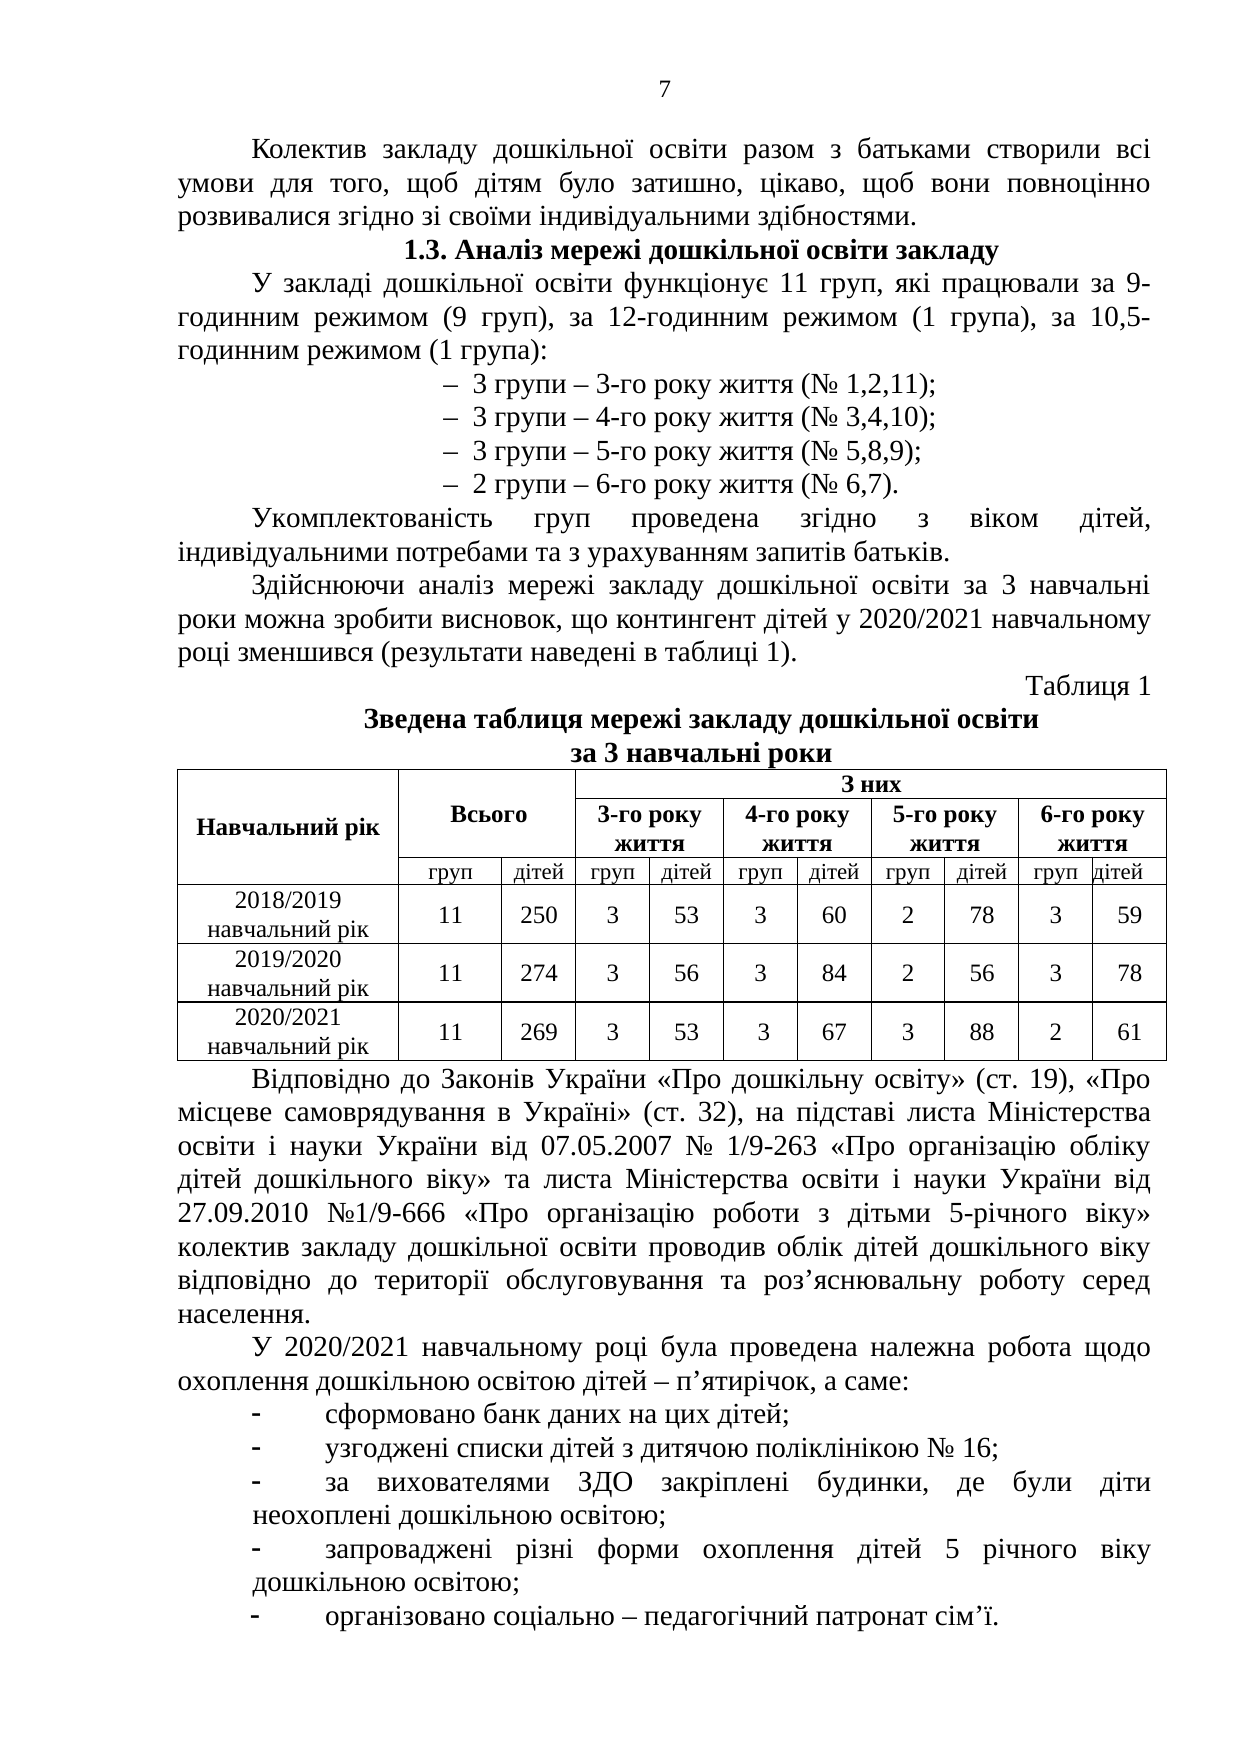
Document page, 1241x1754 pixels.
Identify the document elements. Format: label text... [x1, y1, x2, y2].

table_cell 3-го року життя [576, 799, 723, 857]
table_cell 3 [576, 885, 649, 943]
table_header Навчальний рік [178, 770, 398, 884]
table_cell 3 [576, 1003, 649, 1060]
table_cell 11 [399, 944, 501, 1001]
list узгоджені списки дітей з дитячою поліклінікою № 16; [251, 1430, 1152, 1464]
table_cell 88 [945, 1003, 1018, 1060]
text за 3 навчальні роки [177, 735, 1152, 768]
table_cell дітей [798, 858, 871, 884]
list сформовано банк даних на цих дітей; [251, 1396, 1152, 1430]
table_cell 59 [1093, 885, 1166, 943]
table_cell 61 [1093, 1003, 1166, 1060]
table_cell груп [724, 858, 797, 884]
table_cell 11 [399, 1003, 501, 1060]
list 2 групи – 6-го року життя (№ 6,7). [369, 467, 1152, 500]
table_cell груп [872, 858, 944, 884]
table_cell 11 [399, 885, 501, 943]
table_cell 5-го року життя [872, 799, 1018, 857]
table_cell 84 [798, 944, 871, 1001]
table_cell 250 [502, 885, 575, 943]
list організовано соціально – педагогічний патронат сім’ї. [250, 1598, 1152, 1632]
table_cell 4-го року життя [724, 799, 871, 857]
table_cell 56 [650, 944, 723, 1001]
table_cell 2020/2021 навчальний рік [178, 1003, 398, 1060]
table_cell груп [1019, 858, 1092, 884]
table_cell 269 [502, 1003, 575, 1060]
table_cell 67 [798, 1003, 871, 1060]
table_cell дітей [502, 858, 575, 884]
table_cell дітей [1093, 858, 1166, 884]
table_cell 53 [650, 1003, 723, 1060]
text 1.3. Аналіз мережі дошкільної освіти закладу [177, 232, 1152, 265]
table_cell груп [399, 858, 501, 884]
table_cell дітей [650, 858, 723, 884]
table_header З них [576, 770, 1166, 798]
table_cell груп [576, 858, 649, 884]
table_cell 6-го року життя [1019, 799, 1166, 857]
table_cell 56 [945, 944, 1018, 1001]
list 3 групи – 4-го року життя (№ 3,4,10); [369, 399, 1152, 433]
table_cell 3 [1019, 885, 1092, 943]
text Зведена таблиця мережі закладу дошкільної освіти [177, 701, 1152, 735]
title Здійснюючи аналіз мережі закладу дошкільної освіти за 3 навчальні роки можна зробити висновок, що контингент дітей у 2020/2021 навчальному році зменшився (результати наведені в таблиці 1). [177, 567, 1152, 668]
table_cell 2019/2020 навчальний рік [178, 944, 398, 1001]
table_cell дітей [945, 858, 1018, 884]
table_cell 3 [872, 1003, 944, 1060]
table_cell 2018/2019 навчальний рік [178, 885, 398, 943]
table_cell 53 [650, 885, 723, 943]
list 3 групи – 5-го року життя (№ 5,8,9); [369, 433, 1152, 467]
text У закладі дошкільної освіти функціонує 11 груп, які працювали за 9-годинним режимом (9 груп), за 12-годинним режимом (1 група), за 10,5-годинним режимом (1 група): [177, 265, 1152, 366]
text У 2020/2021 навчальному році була проведена належна робота щодо охоплення дошкільною освітою дітей – п’ятирічок, а саме: [177, 1329, 1152, 1396]
list 3 групи – 3-го року життя (№ 1,2,11); [369, 366, 1152, 399]
table_cell 78 [1093, 944, 1166, 1001]
table_cell 2 [1019, 1003, 1092, 1060]
table_cell 60 [798, 885, 871, 943]
table_cell 274 [502, 944, 575, 1001]
table_cell 78 [945, 885, 1018, 943]
text Відповідно до Законів України «Про дошкільну освіту» (ст. 19), «Про місцеве самоврядування в Україні» (ст. 32), на підставі листа Міністерства освіти і науки України від 07.05.2007 № 1/9-263 «Про організацію обліку дітей дошкільного віку» та листа Міністерства освіти і науки України від 27.09.2010 №1/9-666 «Про організацію роботи з дітьми 5-річного віку» колектив закладу дошкільної освіти проводив облік дітей дошкільного віку відповідно до території обслуговування та роз’яснювальну роботу серед населення. [177, 1061, 1152, 1329]
table_header Всього [399, 770, 575, 857]
text Таблиця 1 [177, 668, 1152, 701]
list за вихователями ЗДО закріплені будинки, де були діти неохоплені дошкільною освітою; [251, 1464, 1152, 1531]
list запроваджені різні форми охоплення дітей 5 річного віку дошкільною освітою; [251, 1531, 1152, 1598]
table_cell 3 [724, 885, 797, 943]
list Укомплектованість груп проведена згідно з віком дітей, індивідуальними потребами та з урахуванням запитів батьків. [177, 500, 1152, 567]
title Колектив закладу дошкільної освіти разом з батьками створили всі умови для того, щоб дітям було затишно, цікаво, щоб вони повноцінно розвивалися згідно зі своїми індивідуальними здібностями. [177, 131, 1152, 232]
table_cell 3 [1019, 944, 1092, 1001]
table_cell 2 [872, 885, 944, 943]
table_cell 3 [724, 1003, 797, 1060]
table_cell 3 [724, 944, 797, 1001]
table_cell 2 [872, 944, 944, 1001]
table_cell 3 [576, 944, 649, 1001]
